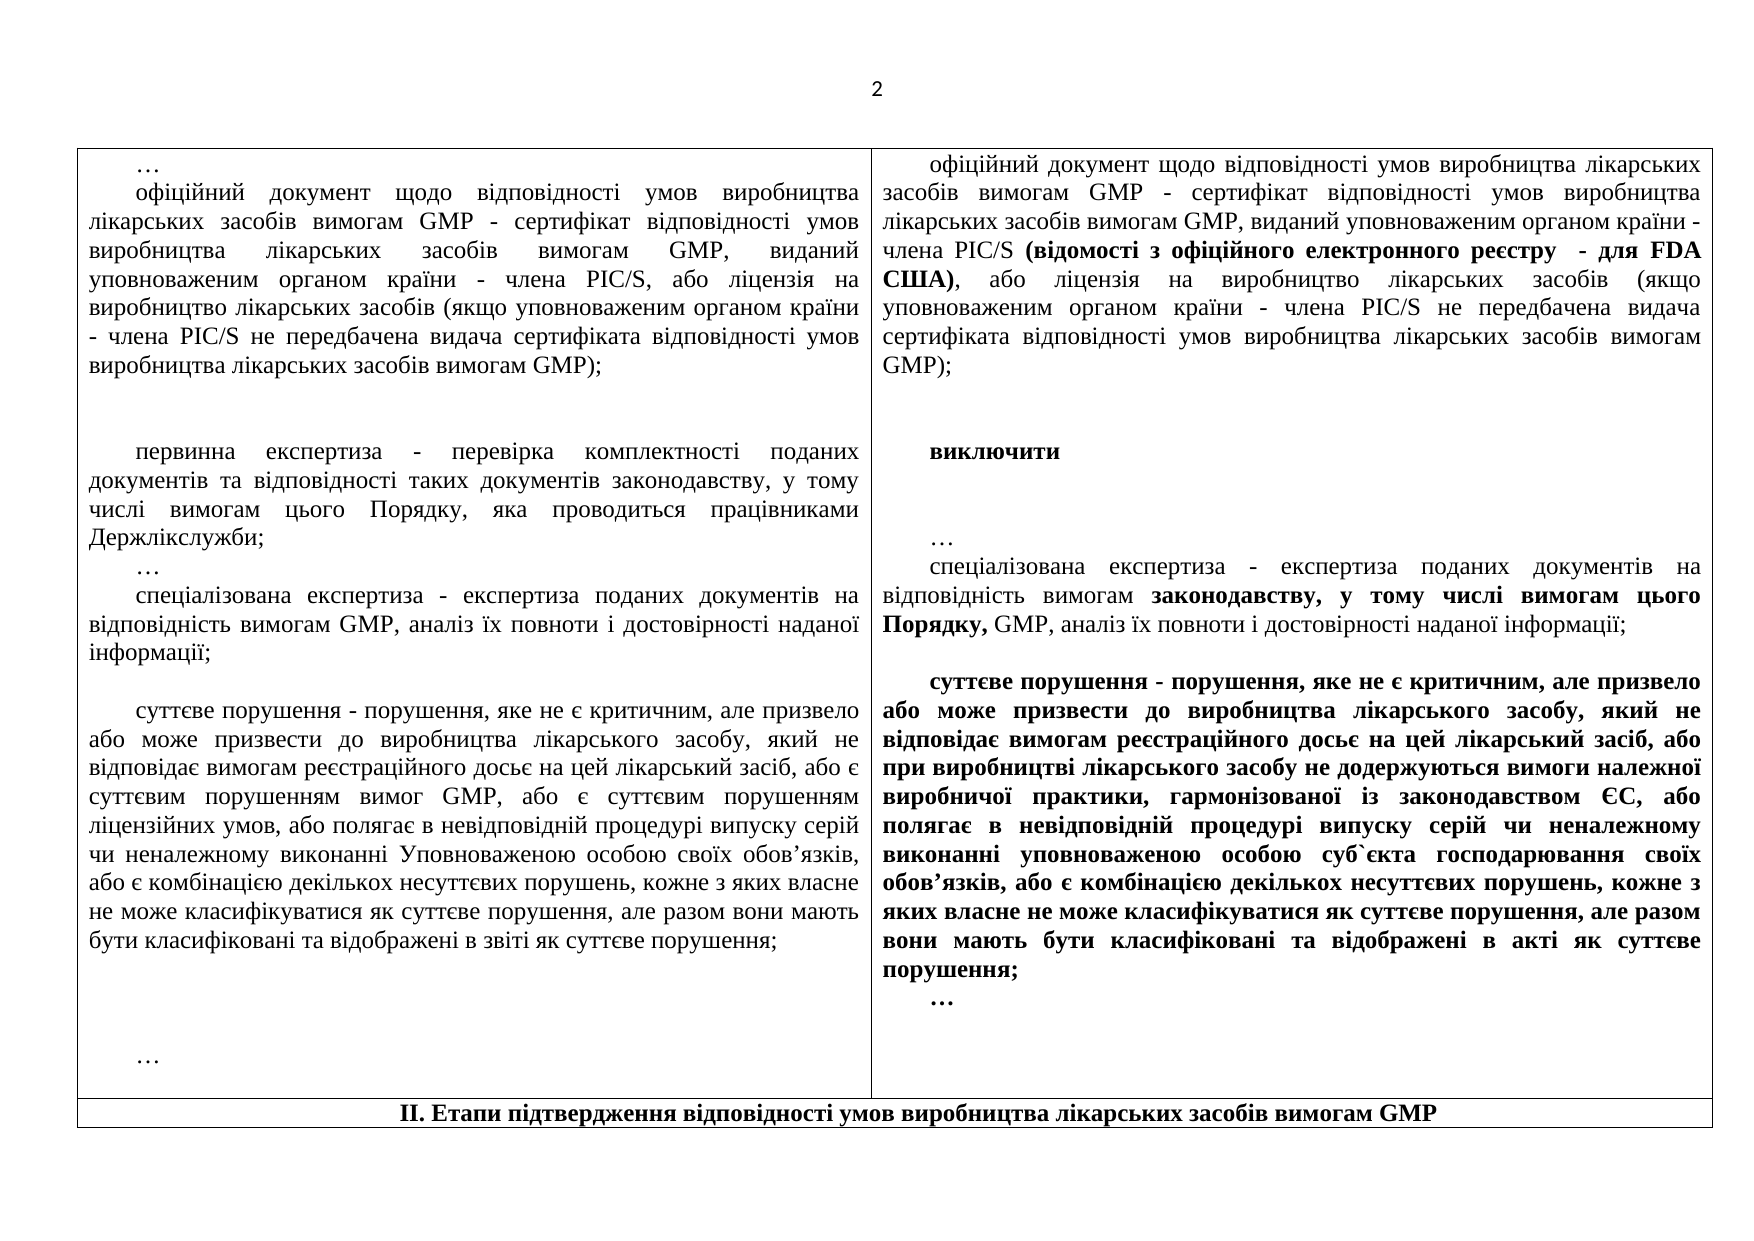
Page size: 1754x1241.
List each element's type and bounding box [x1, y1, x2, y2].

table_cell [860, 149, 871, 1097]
table_cell [872, 149, 1712, 1097]
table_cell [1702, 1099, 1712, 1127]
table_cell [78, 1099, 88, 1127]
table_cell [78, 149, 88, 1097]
